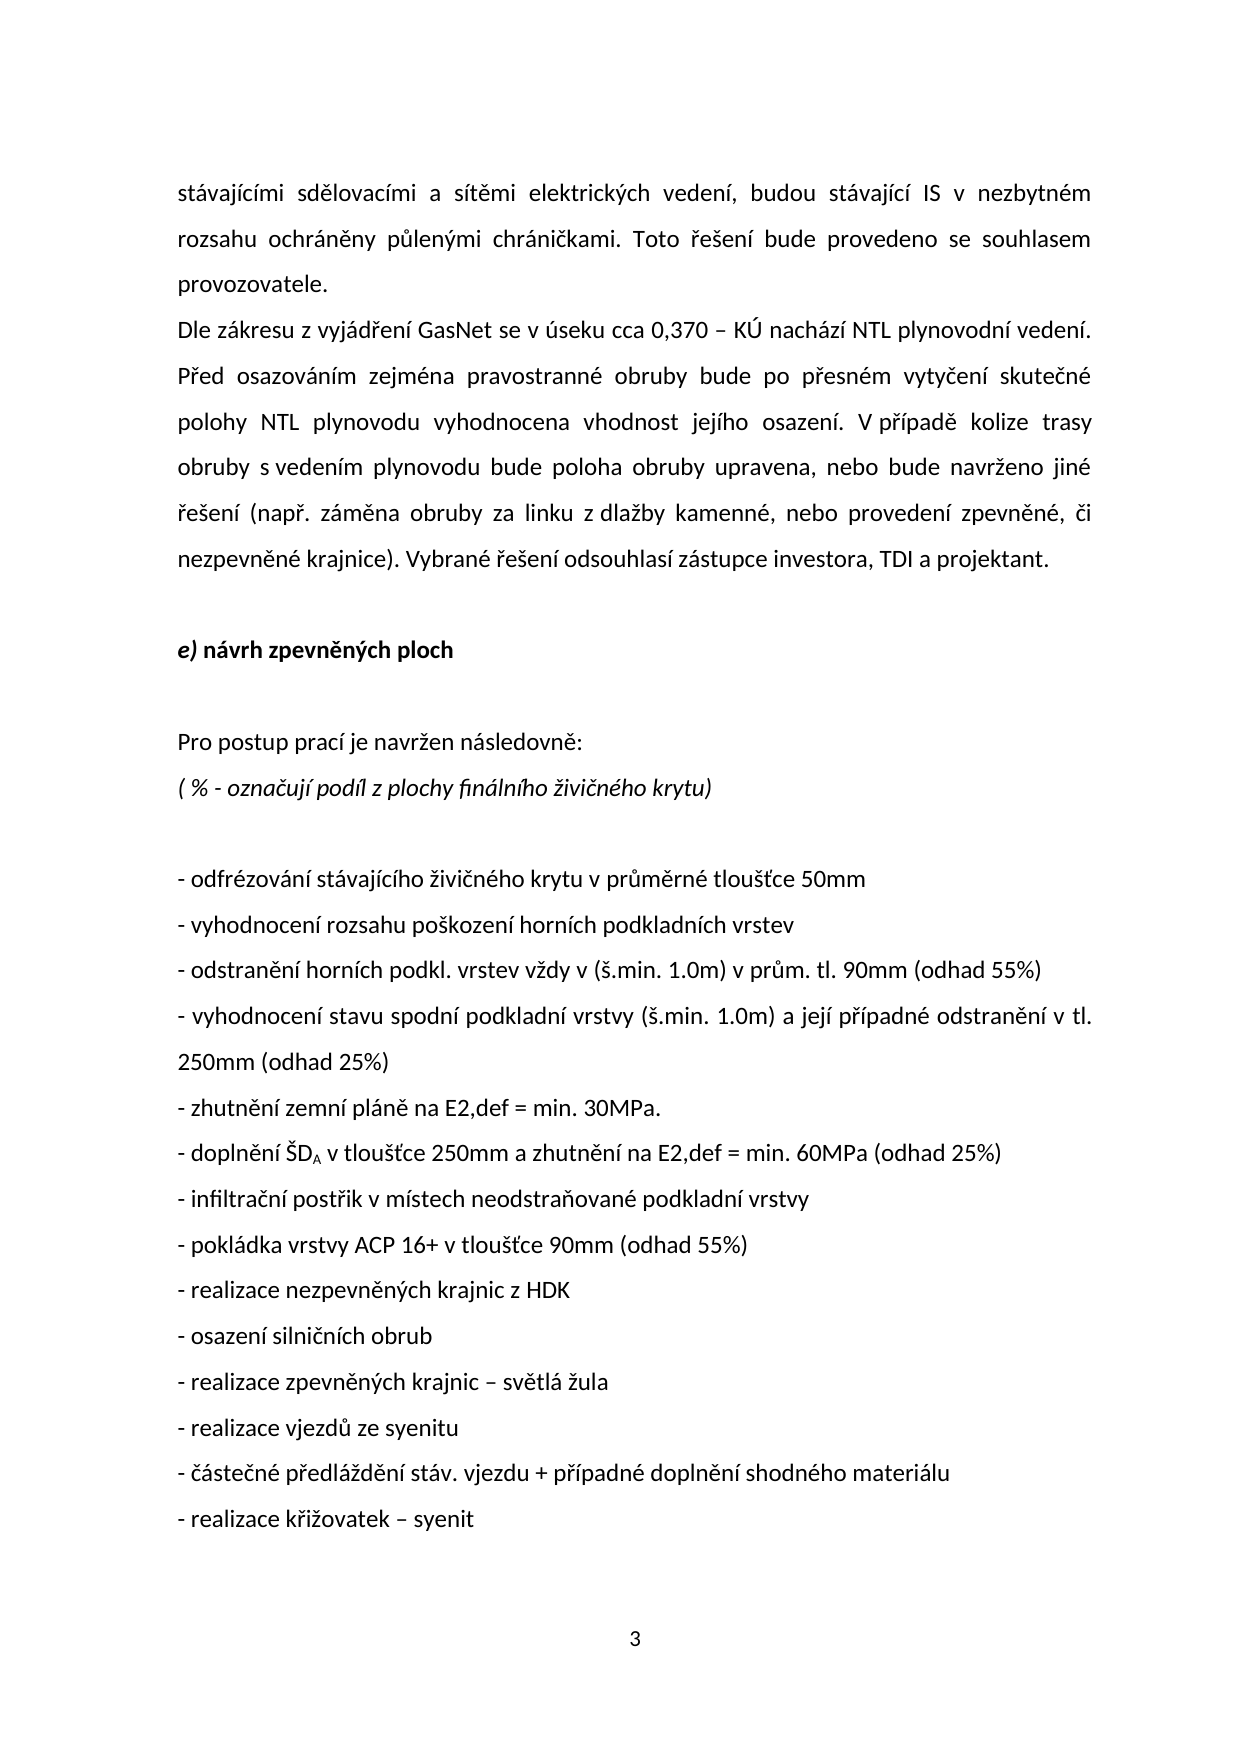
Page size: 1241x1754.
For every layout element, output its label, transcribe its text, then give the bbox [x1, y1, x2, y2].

text - infiltrační postřik v místech neodstraňované podkladní vrstvy [177, 1183, 1092, 1214]
text e) návrh zpevněných ploch [177, 634, 1092, 665]
text - realizace nezpevněných krajnic z HDK [177, 1275, 1092, 1305]
text - zhutnění zemní pláně na E2,def = min. 30MPa. [177, 1092, 1092, 1122]
text - realizace křižovatek – syenit [177, 1503, 1092, 1534]
text - pokládka vrstvy ACP 16+ v tloušťce 90mm (odhad 55%) [177, 1229, 1092, 1259]
text - částečné předláždění stáv. vjezdu + případné doplnění shodného materiálu [177, 1458, 1092, 1488]
text Pro postup prací je navržen následovně: [177, 726, 1092, 756]
text - realizace zpevněných krajnic – světlá žula [177, 1366, 1092, 1397]
text - doplnění ŠDA v tloušťce 250mm a zhutnění na E2,def = min. 60MPa (odhad 25%) [177, 1137, 1092, 1168]
text - vyhodnocení rozsahu poškození horních podkladních vrstev [177, 909, 1092, 939]
text - osazení silničních obrub [177, 1320, 1092, 1351]
text - realizace vjezdů ze syenitu [177, 1412, 1092, 1442]
text ( % - označují podíl z plochy finálního živičného krytu) [177, 772, 1092, 802]
text - odstranění horních podkl. vrstev vždy v (š.min. 1.0m) v prům. tl. 90mm (odhad 55%) [177, 954, 1092, 985]
text - vyhodnocení stavu spodní podkladní vrstvy (š.min. 1.0m) a její případné odstranění v tl. 250mm (odhad 25%) [177, 1000, 1092, 1077]
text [177, 177, 1092, 299]
text - odfrézování stávajícího živičného krytu v průměrné tloušťce 50mm [177, 863, 1092, 894]
text Dle zákresu z vyjádření GasNet se v úseku cca 0,370 – KÚ nachází NTL plynovodní vedení. Před osazováním zejména pravostranné obruby bude po přesném vytyčení skutečné polohy NTL plynovodu vyhodnocena vhodnost jejího osazení. V případě kolize trasy obruby s vedením plynovodu bude poloha obruby upravena, nebo bude navrženo jiné řešení (např. záměna obruby za linku z dlažby kamenné, nebo provedení zpevněné, či nezpevněné krajnice). Vybrané řešení odsouhlasí zástupce investora, TDI a projektant. [177, 314, 1092, 573]
